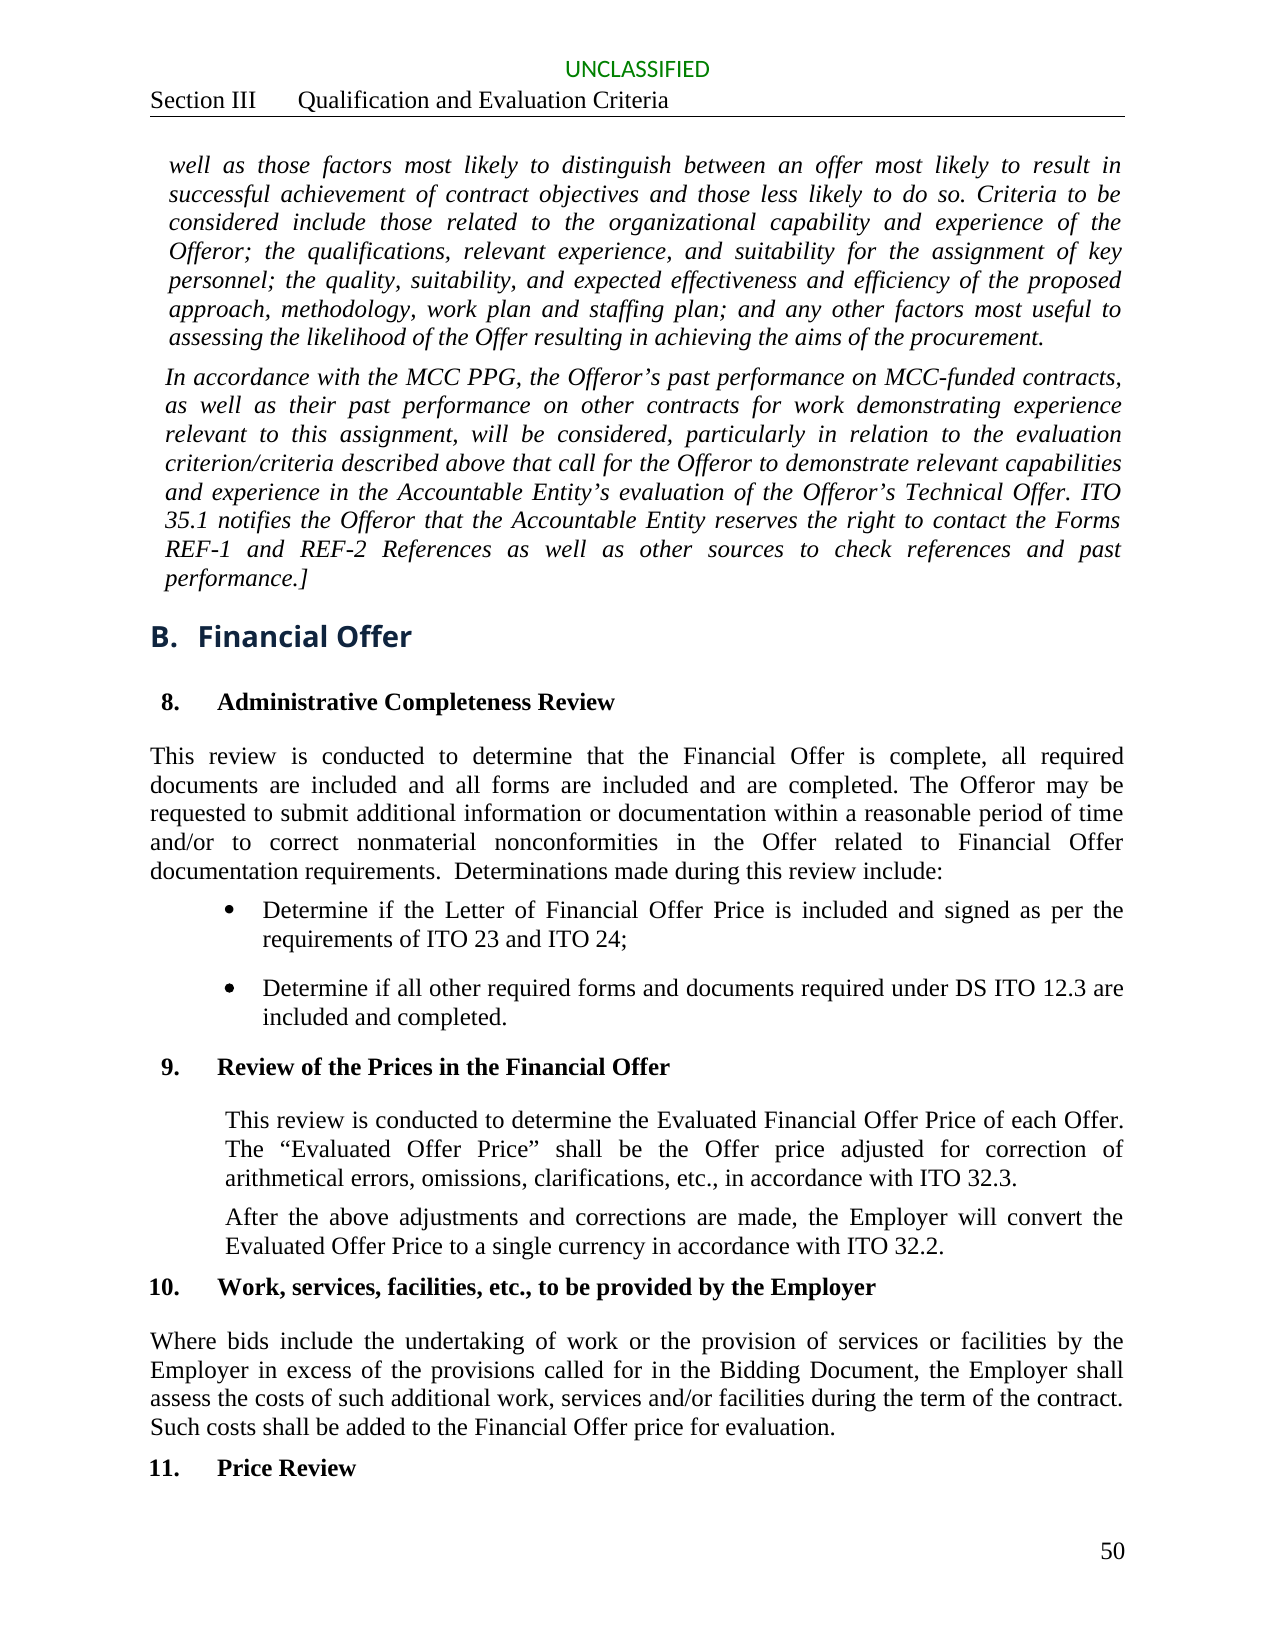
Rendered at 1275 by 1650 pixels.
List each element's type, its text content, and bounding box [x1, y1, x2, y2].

subtitle Work, services, facilities, etc., to be provided by the Employer [179, 1272, 1125, 1301]
list Determine if the Letter of Financial Offer Price is included and signed as per the requirements of ITO 23 and ITO 24; [225, 895, 1125, 953]
text After the above adjustments and corrections are made, the Employer will convert the Evaluated Offer Price to a single currency in accordance with ITO 32.2. [225, 1202, 1125, 1260]
list Determine if all other required forms and documents required under DS ITO 12.3 are included and completed. [225, 973, 1125, 1031]
subtitle B. Financial Offer [150, 617, 1125, 656]
subtitle Price Review [179, 1453, 1125, 1482]
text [169, 150, 1125, 351]
text Where bids include the undertaking of work or the provision of services or facilities by the Employer in excess of the provisions called for in the Bidding Document, the Employer shall assess the costs of such additional work, services and/or facilities during the term of the contract. Such costs shall be added to the Financial Offer price for evaluation. [150, 1326, 1125, 1441]
subtitle Administrative Completeness Review [179, 687, 1125, 716]
text In accordance with the MCC PPG, the Offeror’s past performance on MCC-funded contracts, as well as their past performance on other contracts for work demonstrating experience relevant to this assignment, will be considered, particularly in relation to the evaluation criterion/criteria described above that call for the Offeror to demonstrate relevant capabilities and experience in the Accountable Entity’s evaluation of the Offeror’s Technical Offer. ITO 35.1 notifies the Offeror that the Accountable Entity reserves the right to contact the Forms REF-1 and REF-2 References as well as other sources to check references and past performance.] [165, 362, 1125, 592]
subtitle Review of the Prices in the Financial Offer [179, 1052, 1125, 1081]
text This review is conducted to determine the Evaluated Financial Offer Price of each Offer. The “Evaluated Offer Price” shall be the Offer price adjusted for correction of arithmetical errors, omissions, clarifications, etc., in accordance with ITO 32.3. [225, 1106, 1125, 1192]
text This review is conducted to determine that the Financial Offer is complete, all required documents are included and all forms are included and are completed. The Offeror may be requested to submit additional information or documentation within a reasonable period of time and/or to correct nonmaterial nonconformities in the Offer related to Financial Offer documentation requirements. Determinations made during this review include: [150, 741, 1125, 885]
